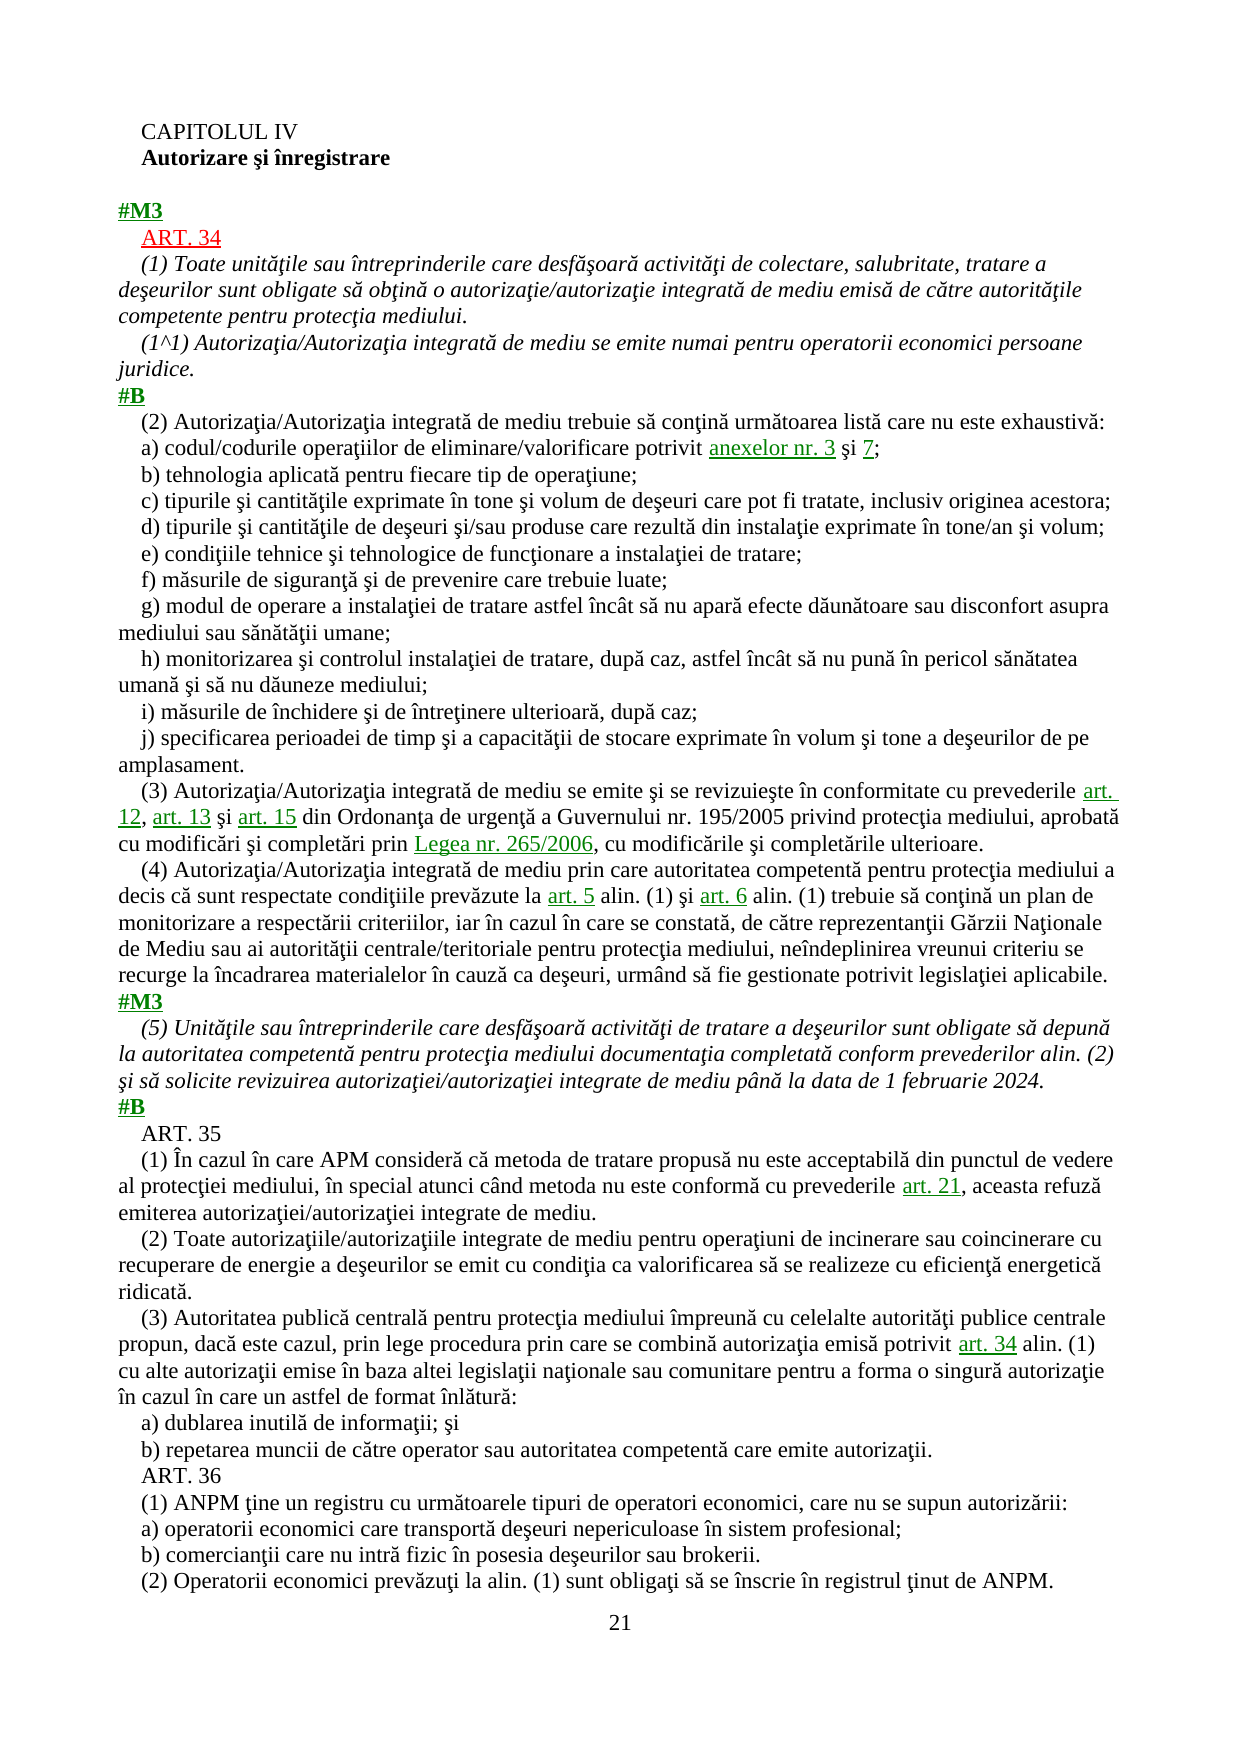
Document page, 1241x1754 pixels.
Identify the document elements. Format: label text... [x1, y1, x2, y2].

text CAPITOLUL IV [118, 118, 1122, 144]
text (3) Autoritatea publică centrală pentru protecţia mediului împreună cu celelalte autorităţi publice centrale propun, dacă este cazul, prin lege procedura prin care se combină autorizaţia emisă potrivit art. 34 alin. (1) cu alte autorizaţii emise în baza altei legislaţii naţionale sau comunitare pentru a forma o singură autorizaţie în cazul în care un astfel de format înlătură: [118, 1304, 1122, 1409]
text e) condiţiile tehnice şi tehnologice de funcţionare a instalaţiei de tratare; [118, 540, 1122, 566]
text (2) Toate autorizaţiile/autorizaţiile integrate de mediu pentru operaţiuni de incinerare sau coincinerare cu recuperare de energie a deşeurilor se emit cu condiţia ca valorificarea să se realizeze cu eficienţă energetică ridicată. [118, 1225, 1122, 1304]
text a) dublarea inutilă de informaţii; şi [118, 1409, 1122, 1436]
text c) tipurile şi cantităţile exprimate în tone şi volum de deşeuri care pot fi tratate, inclusiv originea acestora; [118, 487, 1122, 513]
text Autorizare şi înregistrare [118, 144, 1122, 171]
text (1) ANPM ţine un registru cu următoarele tipuri de operatori economici, care nu se supun autorizării: [118, 1488, 1122, 1515]
text (5) Unităţile sau întreprinderile care desfăşoară activităţi de tratare a deşeurilor sunt obligate să depună la autoritatea competentă pentru protecţia mediului documentaţia completată conform prevederilor alin. (2) şi să solicite revizuirea autorizaţiei/autorizaţiei integrate de mediu până la data de 1 februarie 2024. [118, 1014, 1122, 1093]
text b) comercianţii care nu intră fizic în posesia deşeurilor sau brokerii. [118, 1541, 1122, 1568]
text d) tipurile şi cantităţile de deşeuri şi/sau produse care rezultă din instalaţie exprimate în tone/an şi volum; [118, 513, 1122, 540]
text a) operatorii economici care transportă deşeuri nepericuloase în sistem profesional; [118, 1515, 1122, 1541]
text #M3 [118, 197, 1122, 223]
text j) specificarea perioadei de timp şi a capacităţii de stocare exprimate în volum şi tone a deşeurilor de pe amplasament. [118, 724, 1122, 777]
text a) codul/codurile operaţiilor de eliminare/valorificare potrivit anexelor nr. 3 şi 7; [118, 434, 1122, 461]
text ART. 35 [118, 1119, 1122, 1146]
text g) modul de operare a instalaţiei de tratare astfel încât să nu apară efecte dăunătoare sau disconfort asupra mediului sau sănătăţii umane; [118, 592, 1122, 645]
text ART. 36 [118, 1462, 1122, 1488]
text f) măsurile de siguranţă şi de prevenire care trebuie luate; [118, 566, 1122, 592]
text (4) Autorizaţia/Autorizaţia integrată de mediu prin care autoritatea competentă pentru protecţia mediului a decis că sunt respectate condiţiile prevăzute la art. 5 alin. (1) şi art. 6 alin. (1) trebuie să conţină un plan de monitorizare a respectării criteriilor, iar în cazul în care se constată, de către reprezentanţii Gărzii Naţionale de Mediu sau ai autorităţii centrale/teritoriale pentru protecţia mediului, neîndeplinirea vreunui criteriu se recurge la încadrarea materialelor în cauză ca deşeuri, urmând să fie gestionate potrivit legislaţiei aplicabile. [118, 856, 1122, 988]
text ART. 34 [118, 223, 1122, 250]
text b) tehnologia aplicată pentru fiecare tip de operaţiune; [118, 461, 1122, 487]
text (2) Autorizaţia/Autorizaţia integrată de mediu trebuie să conţină următoarea listă care nu este exhaustivă: [118, 408, 1122, 434]
text (2) Operatorii economici prevăzuţi la alin. (1) sunt obligaţi să se înscrie în registrul ţinut de ANPM. [118, 1568, 1122, 1594]
text #B [118, 1093, 1122, 1119]
text (1) Toate unităţile sau întreprinderile care desfăşoară activităţi de colectare, salubritate, tratare a deşeurilor sunt obligate să obţină o autorizaţie/autorizaţie integrată de mediu emisă de către autorităţile competente pentru protecţia mediului. [118, 250, 1122, 329]
text h) monitorizarea şi controlul instalaţiei de tratare, după caz, astfel încât să nu pună în pericol sănătatea umană şi să nu dăuneze mediului; [118, 645, 1122, 698]
text (1^1) Autorizaţia/Autorizaţia integrată de mediu se emite numai pentru operatorii economici persoane juridice. [118, 329, 1122, 382]
text #B [118, 382, 1122, 408]
text #M3 [118, 988, 1122, 1014]
text b) repetarea muncii de către operator sau autoritatea competentă care emite autorizaţii. [118, 1436, 1122, 1462]
text (3) Autorizaţia/Autorizaţia integrată de mediu se emite şi se revizuieşte în conformitate cu prevederile art. 12, art. 13 şi art. 15 din Ordonanţa de urgenţă a Guvernului nr. 195/2005 privind protecţia mediului, aprobată cu modificări şi completări prin Legea nr. 265/2006, cu modificările şi completările ulterioare. [118, 777, 1122, 856]
text (1) În cazul în care APM consideră că metoda de tratare propusă nu este acceptabilă din punctul de vedere al protecţiei mediului, în special atunci când metoda nu este conformă cu prevederile art. 21, aceasta refuză emiterea autorizaţiei/autorizaţiei integrate de mediu. [118, 1146, 1122, 1225]
text i) măsurile de închidere şi de întreţinere ulterioară, după caz; [118, 698, 1122, 724]
